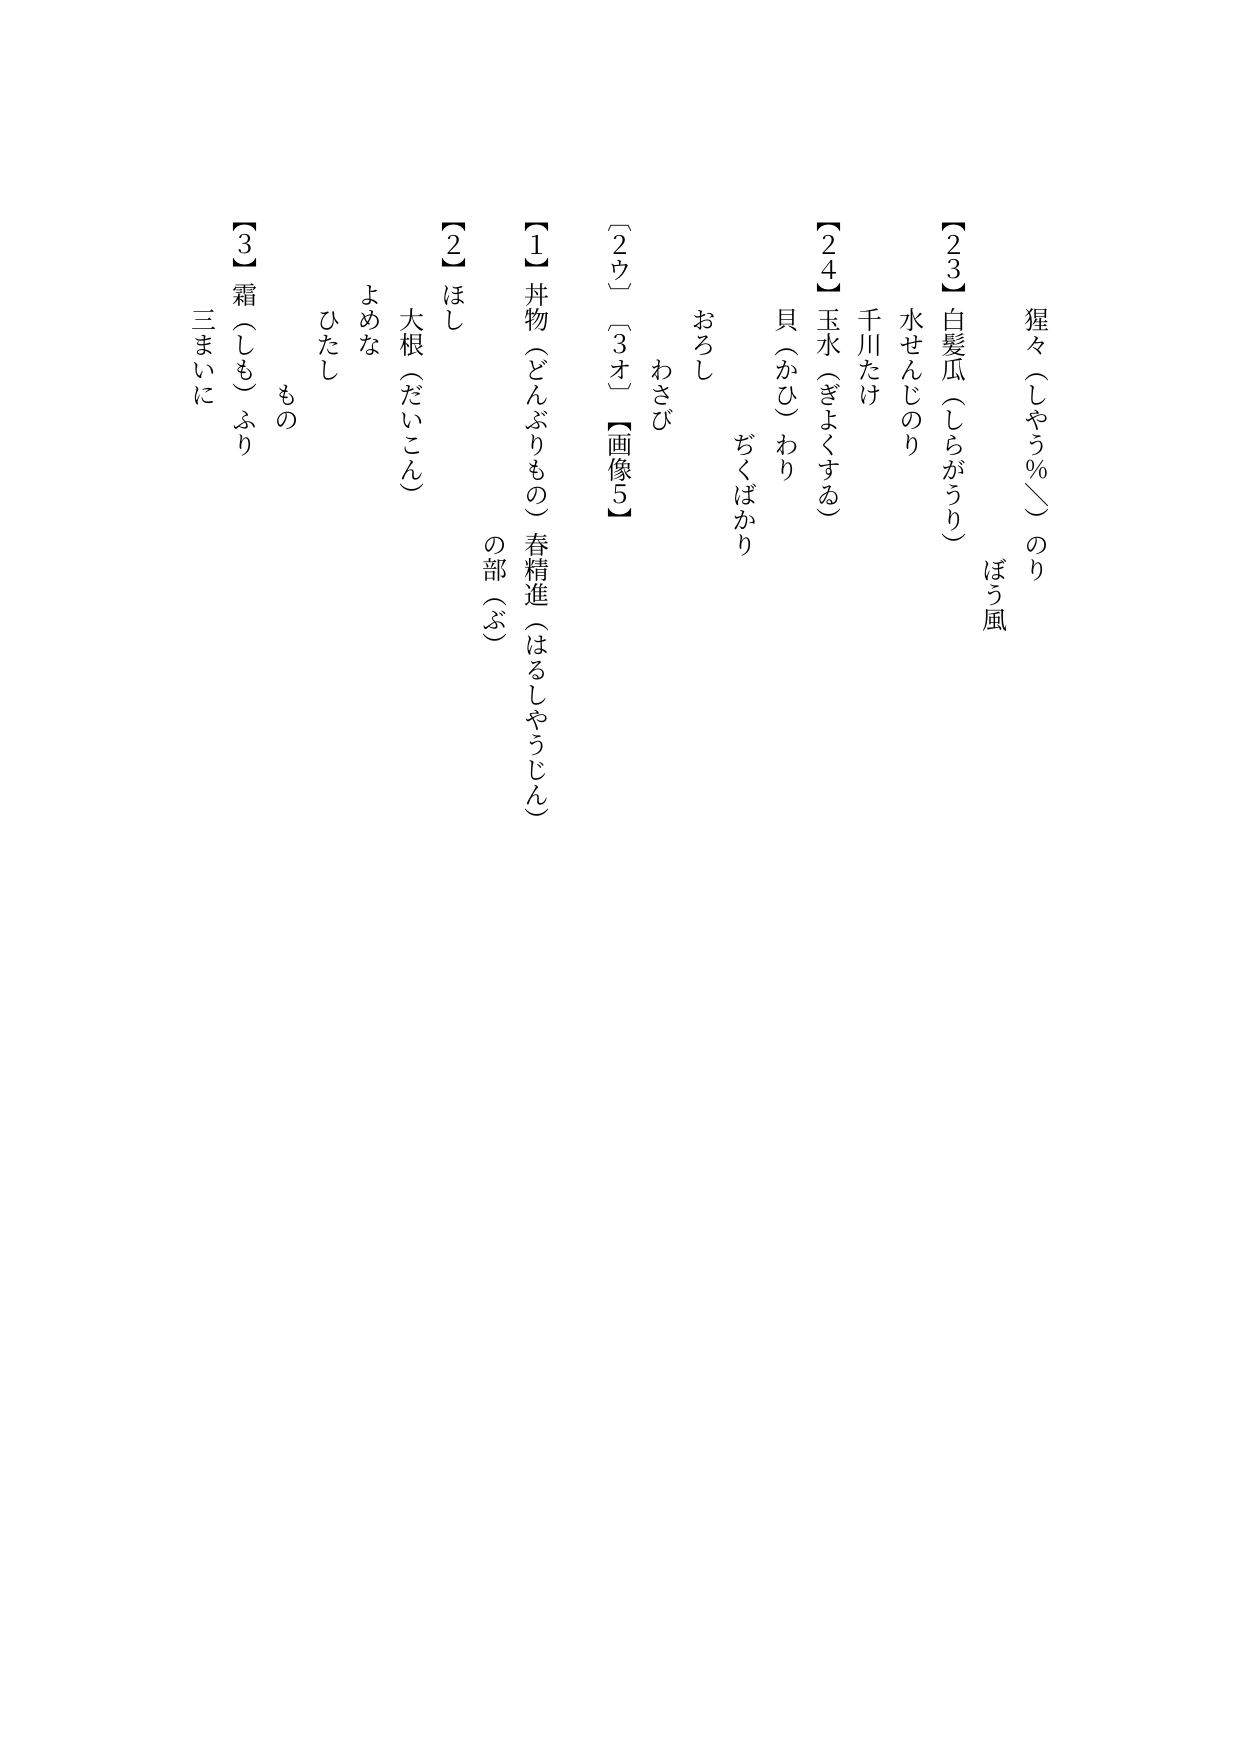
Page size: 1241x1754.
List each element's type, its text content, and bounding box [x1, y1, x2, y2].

text 大根（だいこん） [391, 207, 433, 1577]
text わさび [641, 207, 683, 1577]
text 【１】丼物（どんぶりもの）春精進（はるしやうじん） [516, 207, 558, 1577]
text 猩々（しやう％＼）のり [1016, 207, 1058, 1577]
text 貝（かひ）わり [766, 207, 808, 1577]
text 〔２ウ〕〔３オ〕【画像５】 [599, 207, 641, 1577]
text ぼう風 [974, 207, 1016, 1577]
text 三まいに [183, 207, 224, 1577]
text 【２４】玉水（ぎよくすゐ） [808, 207, 849, 1577]
text よめな [349, 207, 391, 1577]
text 水せんじのり [891, 207, 933, 1577]
text もの [266, 207, 308, 1577]
text の部（ぶ） [474, 207, 516, 1577]
text ぢくばかり [724, 207, 766, 1577]
text 【２】ほし [433, 207, 474, 1577]
text 千川たけ [849, 207, 891, 1577]
text おろし [683, 207, 724, 1577]
text ひたし [308, 207, 349, 1577]
text 【３】霜（しも）ふり [224, 207, 266, 1577]
text 【２３】白髪瓜（しらがうり） [933, 207, 974, 1577]
